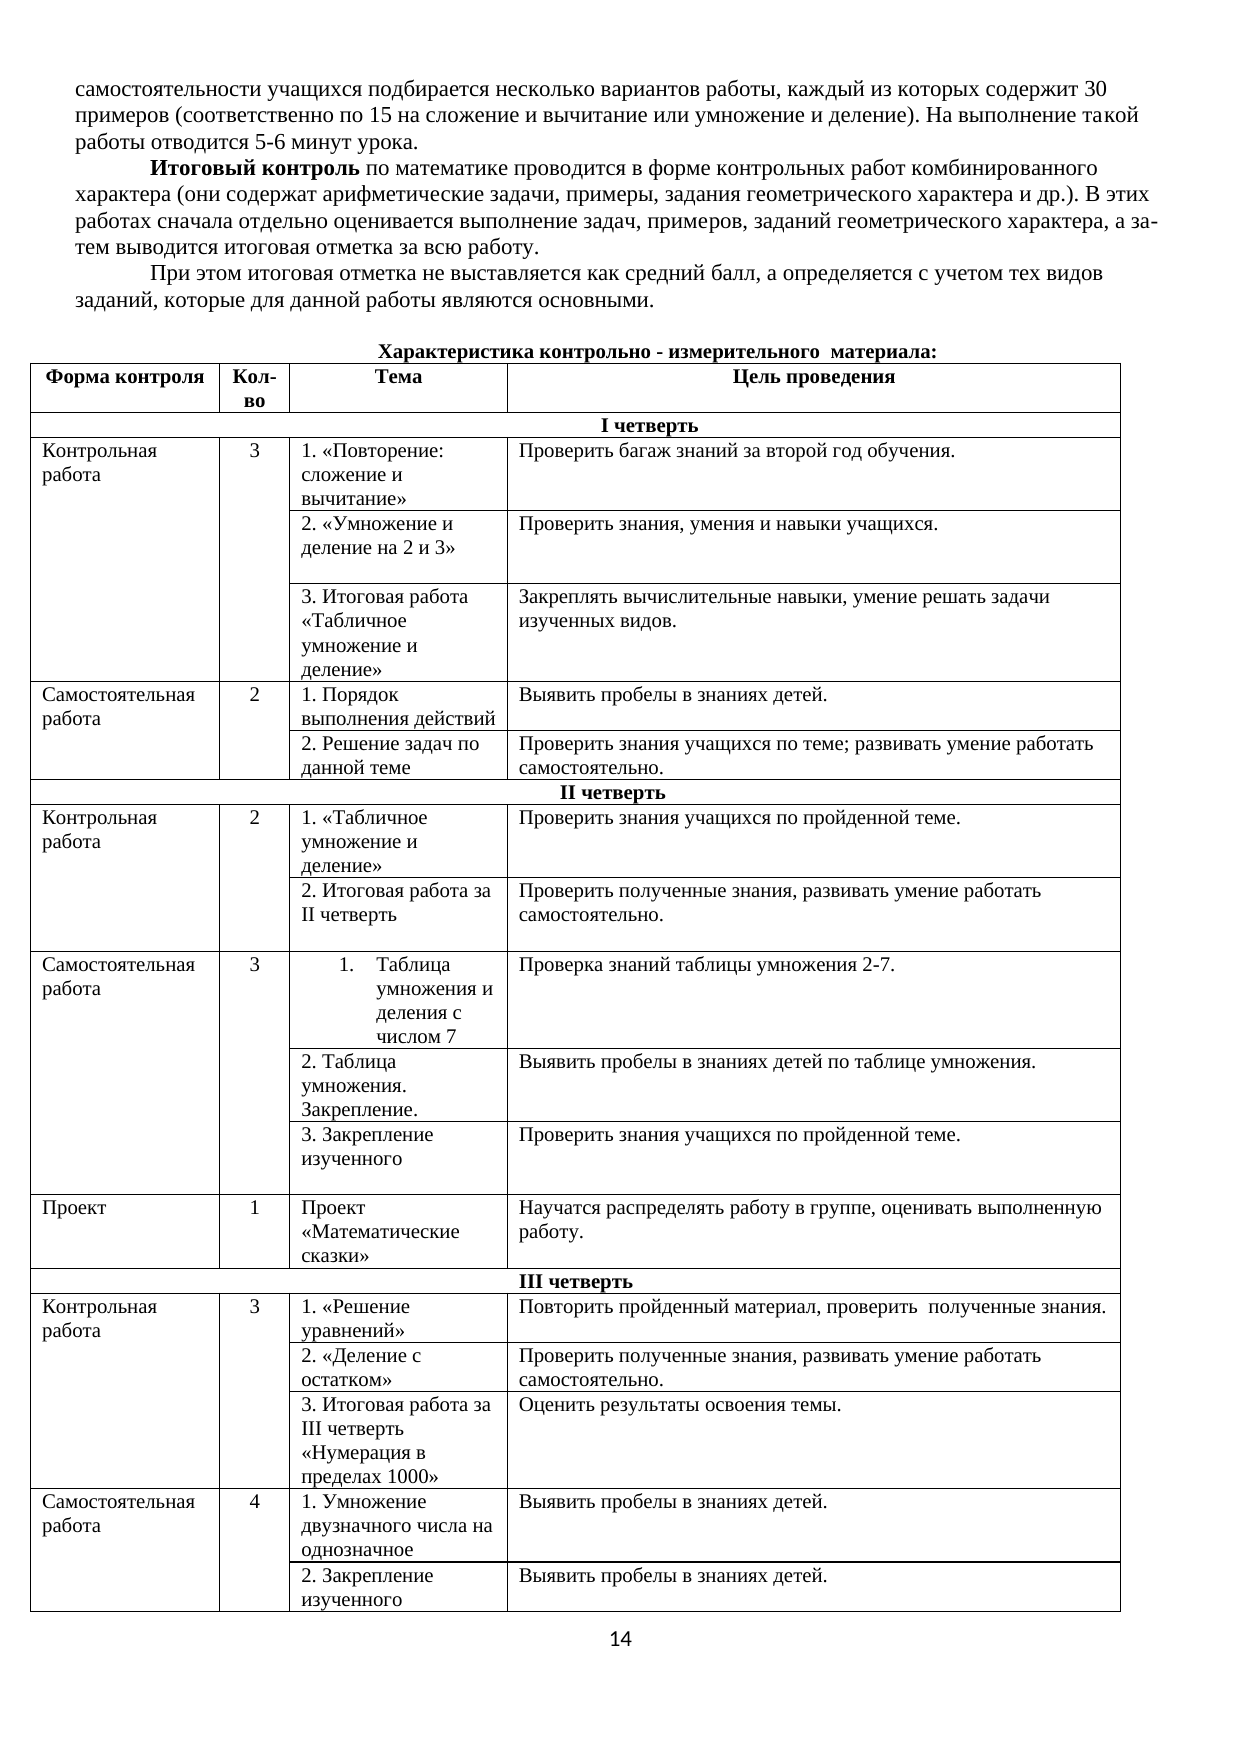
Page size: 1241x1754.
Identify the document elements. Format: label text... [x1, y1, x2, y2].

table_cell Проект «Математические сказки» [290, 1195, 507, 1267]
table_cell Повторить пройденный материал, проверить полученные знания. [508, 1294, 1120, 1342]
table_cell Проект [31, 1195, 219, 1267]
table_cell Самостоятельная работа [31, 682, 219, 779]
table_cell Контрольная работа [31, 438, 219, 681]
text Характеристика контрольно - измерительного материала: [75, 338, 1165, 363]
table_cell 2 [220, 682, 289, 779]
table_cell Выявить пробелы в знаниях детей по таблице умножения. [508, 1049, 1120, 1121]
table_cell Контрольная работа [31, 805, 219, 951]
table_cell 1 [220, 1195, 289, 1267]
table_cell 1. «Табличное умножение и деление» [290, 805, 507, 877]
table_cell 2. Решение задач по данной теме [290, 731, 507, 779]
table_cell 3 [220, 952, 289, 1194]
table_cell 2. Таблица умножения. Закрепление. [290, 1049, 507, 1121]
table_cell Таблица умножения и деления с числом 7 [290, 952, 507, 1048]
table_cell 2. Итоговая работа за II четверть [290, 878, 507, 951]
table_cell Проверка знаний таблицы умножения 2-7. [508, 952, 1120, 1048]
table_cell Выявить пробелы в знаниях детей. [508, 1489, 1120, 1561]
table_cell 2. «Деление с остатком» [290, 1343, 507, 1391]
table_cell Проверить знания учащихся по пройденной теме. [508, 805, 1120, 877]
table_cell Проверить багаж знаний за второй год обучения. [508, 438, 1120, 510]
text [75, 75, 1165, 154]
table_header Форма контроля [31, 364, 219, 412]
table_cell 1. Умножение двузначного числа на однозначное [290, 1489, 507, 1561]
table_cell Проверить знания, умения и навыки учащихся. [508, 511, 1120, 583]
table_cell Самостоятельная работа [31, 952, 219, 1194]
table_cell 3. Закрепление изученного [290, 1122, 507, 1194]
table_cell Оценить результаты освоения темы. [508, 1392, 1120, 1488]
table_cell Проверить полученные знания, развивать умение работать самостоятельно. [508, 878, 1120, 951]
text Итоговый контроль по математике проводится в форме контрольных работ комбинированного характера (они содержат арифметические задачи, примеры, задания геометрического характера и др.). В этих работах сначала отдельно оценивается выполнение задач, примеров, заданий геометрического характера, а затем выводится итоговая отметка за всю работу. [75, 154, 1165, 259]
table_cell Выявить пробелы в знаниях детей. [508, 682, 1120, 730]
table_cell 4 [220, 1489, 289, 1611]
table_cell III четверть [31, 1269, 1120, 1293]
table_cell 1. «Повторение: сложение и вычитание» [290, 438, 507, 510]
table_header Тема [290, 364, 507, 412]
text При этом итоговая отметка не выставляется как средний балл, а определяется с учетом тех видов заданий, которые для данной работы являются основными. [75, 259, 1165, 312]
table_cell II четверть [31, 780, 1120, 804]
table_cell Закреплять вычислительные навыки, умение решать задачи изученных видов. [508, 584, 1120, 681]
table_cell 2. «Умножение и деление на 2 и 3» [290, 511, 507, 583]
table_cell 3 [220, 1294, 289, 1488]
table_header Кол-во [220, 364, 289, 412]
table_cell Самостоятельная работа [31, 1489, 219, 1611]
table_cell Проверить знания учащихся по теме; развивать умение работать самостоятельно. [508, 731, 1120, 779]
table_cell 3 [220, 438, 289, 681]
table_cell I четверть [31, 413, 1120, 437]
table_cell 1. «Решение уравнений» [290, 1294, 507, 1342]
table_cell Проверить знания учащихся по пройденной теме. [508, 1122, 1120, 1194]
table_cell 3. Итоговая работа за III четверть «Нумерация в пределах 1000» [290, 1392, 507, 1488]
table_cell Научатся распределять работу в группе, оценивать выполненную работу. [508, 1195, 1120, 1267]
table_cell 2. Закрепление изученного [290, 1563, 507, 1611]
table_cell Проверить полученные знания, развивать умение работать самостоятельно. [508, 1343, 1120, 1391]
table_cell 3. Итоговая работа «Табличное умножение и деление» [290, 584, 507, 681]
table_cell Выявить пробелы в знаниях детей. [508, 1563, 1120, 1611]
table_header Цель проведения [508, 364, 1120, 412]
table_cell Контрольная работа [31, 1294, 219, 1488]
table_cell 1. Порядок выполнения действий [290, 682, 507, 730]
table_cell 2 [220, 805, 289, 951]
